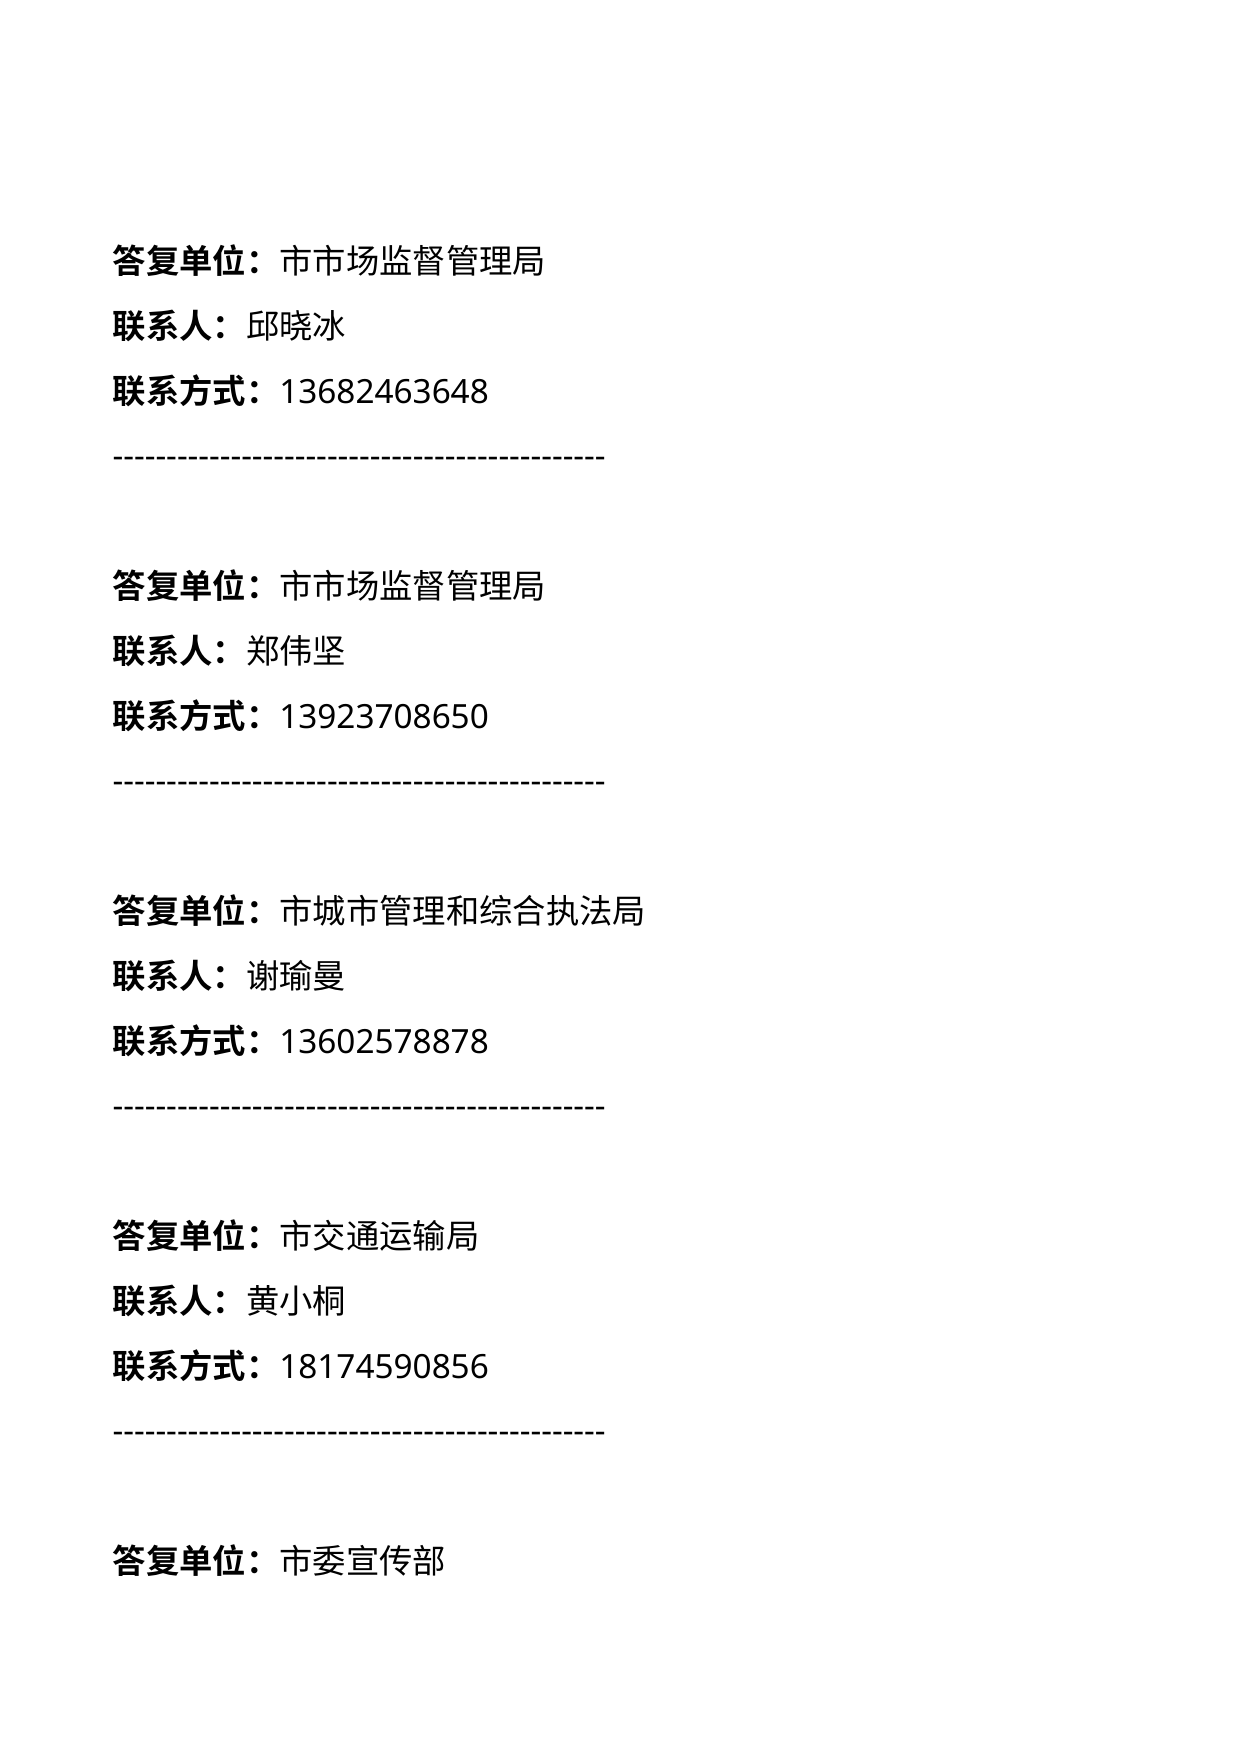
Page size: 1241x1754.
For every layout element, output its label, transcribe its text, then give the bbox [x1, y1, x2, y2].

text 答复单位：市市场监督管理局 [112, 227, 1128, 292]
text 联系人：邱晓冰 [112, 292, 1128, 357]
text 答复单位：市委宣传部 [112, 1527, 1128, 1592]
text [112, 422, 1128, 487]
text 答复单位：市交通运输局 [112, 1202, 1128, 1267]
text 联系方式：13923708650 [112, 682, 1128, 747]
text 联系方式：13682463648 [112, 357, 1128, 422]
text 联系人：黄小桐 [112, 1267, 1128, 1332]
text 联系人：谢瑜曼 [112, 942, 1128, 1007]
text 答复单位：市市场监督管理局 [112, 552, 1128, 617]
text 联系方式：18174590856 [112, 1332, 1128, 1397]
text 联系人：郑伟坚 [112, 617, 1128, 682]
text 联系方式：13602578878 [112, 1007, 1128, 1072]
text ---------------------------------------------- [112, 747, 1128, 812]
text 答复单位：市城市管理和综合执法局 [112, 877, 1128, 942]
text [112, 1397, 1128, 1462]
text ---------------------------------------------- [112, 1072, 1128, 1137]
